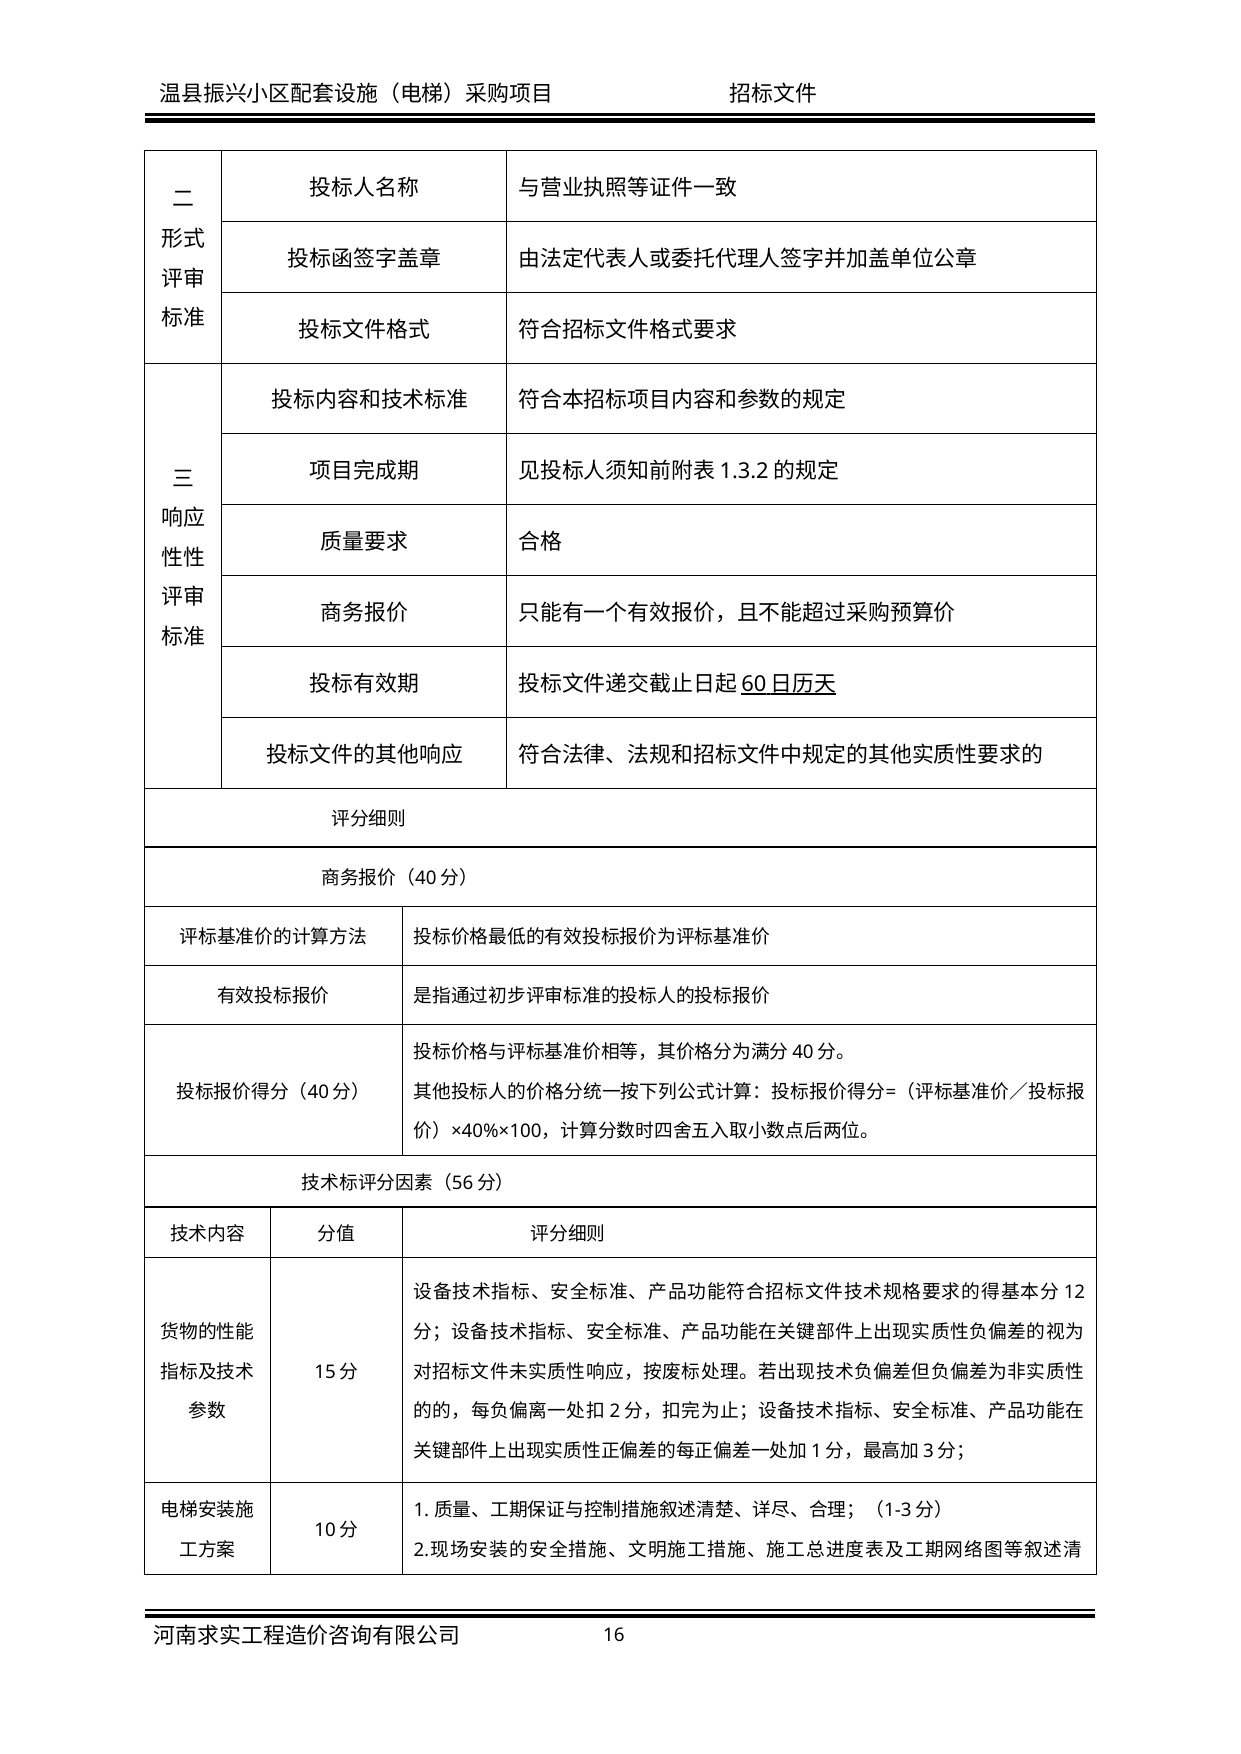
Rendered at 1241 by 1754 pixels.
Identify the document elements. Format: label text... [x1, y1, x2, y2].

table_cell 投标文件的其他响应 [222, 718, 506, 787]
table_cell 有效投标报价 [145, 966, 402, 1024]
table_cell 投标文件格式 [222, 293, 506, 362]
table_cell 质量要求 [222, 505, 506, 575]
table_cell 评标基准价的计算方法 [145, 907, 402, 964]
table_cell 是指通过初步评审标准的投标人的投标报价 [403, 966, 1096, 1024]
table_cell 符合招标文件格式要求 [507, 293, 1096, 362]
table_cell 货物的性能指标及技术参数 [145, 1258, 270, 1482]
table_cell 分值 [271, 1208, 402, 1257]
table_cell 投标函签字盖章 [222, 222, 506, 292]
table_cell 设备技术指标、安全标准、产品功能符合招标文件技术规格要求的得基本分12分；设备技术指标、安全标准、产品功能在关键部件上出现实质性负偏差的视为对招标文件未实质性响应，按废标处理。若出现技术负偏差但负偏差为非实质性的的，每负偏离一处扣2分，扣完为止；设备技术指标、安全标准、产品功能在关键部件上出现实质性正偏差的每正偏差一处加1分，最高加3分； [403, 1258, 1096, 1482]
table_cell 投标人名称 [222, 151, 506, 221]
table_cell 符合法律、法规和招标文件中规定的其他实质性要求的 [507, 718, 1096, 787]
table_cell 二 形式评审标准 [145, 151, 221, 362]
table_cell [403, 1483, 1096, 1574]
table_cell 评分细则 [145, 789, 1096, 846]
table_cell 投标内容和技术标准 [222, 364, 506, 433]
table_cell 投标文件递交截止日起60日历天 [507, 647, 1096, 717]
table_cell 投标有效期 [222, 647, 506, 717]
table_cell 10分 [271, 1483, 402, 1574]
table_cell 见投标人须知前附表1.3.2的规定 [507, 434, 1096, 504]
table_cell 投标价格与评标基准价相等，其价格分为满分40分。 其他投标人的价格分统一按下列公式计算：投标报价得分=（评标基准价／投标报价）×40%×100，计算分数时四舍五入取小数点后两位。 [403, 1025, 1096, 1155]
table_cell 15分 [271, 1258, 402, 1482]
table_cell 技术标评分因素（56分） [145, 1156, 1096, 1206]
table_cell 电梯安装施工方案 [145, 1483, 270, 1574]
table_cell 由法定代表人或委托代理人签字并加盖单位公章 [507, 222, 1096, 292]
table_cell 技术内容 [145, 1208, 270, 1257]
table_cell 商务报价（40分） [145, 848, 1096, 906]
table_cell 合格 [507, 505, 1096, 575]
table_cell 符合本招标项目内容和参数的规定 [507, 364, 1096, 433]
table_cell 三 响应性性评审标准 [145, 364, 221, 787]
table_cell 投标报价得分（40分） [145, 1025, 402, 1155]
table_cell 只能有一个有效报价，且不能超过采购预算价 [507, 576, 1096, 646]
table_cell 投标价格最低的有效投标报价为评标基准价 [403, 907, 1096, 964]
table_cell 评分细则 [403, 1208, 1096, 1257]
table_cell 商务报价 [222, 576, 506, 646]
table_cell 项目完成期 [222, 434, 506, 504]
table_cell 与营业执照等证件一致 [507, 151, 1096, 221]
